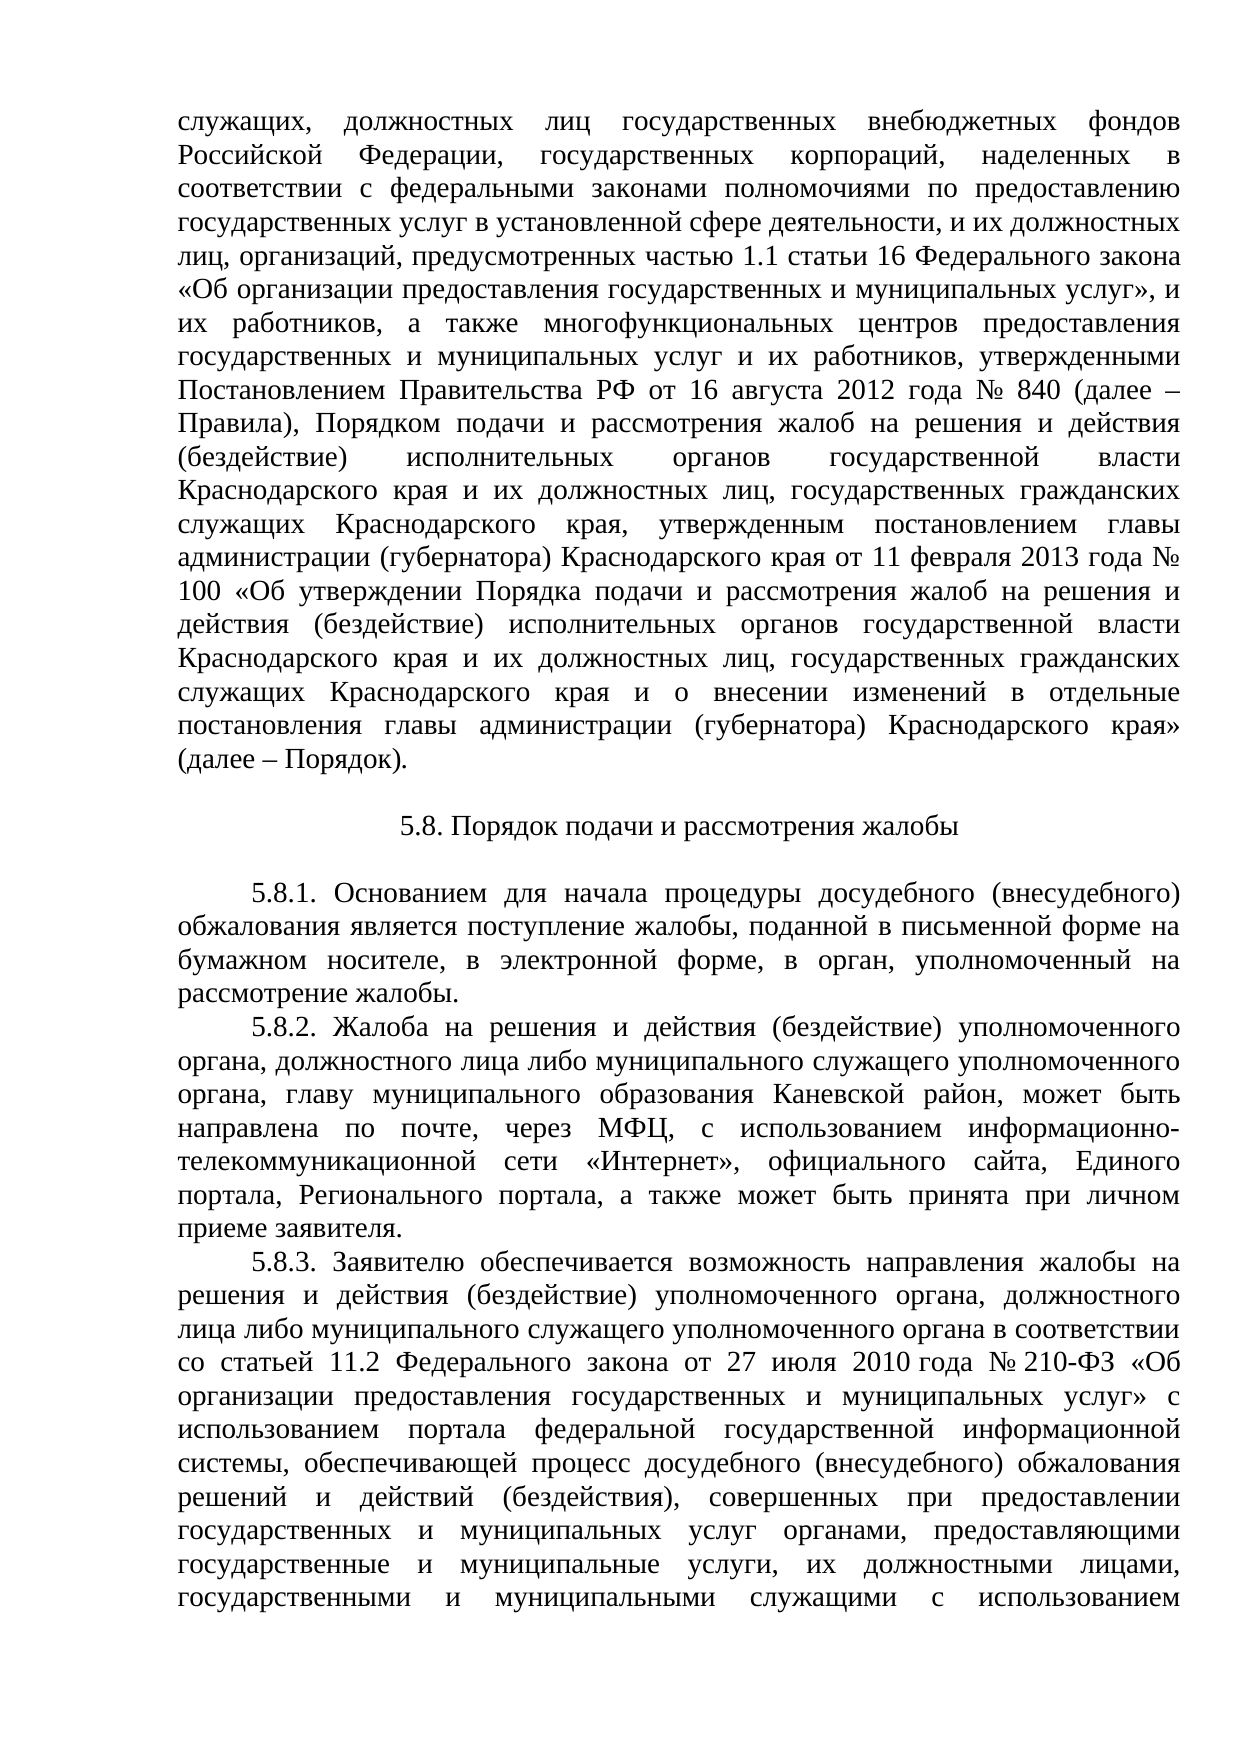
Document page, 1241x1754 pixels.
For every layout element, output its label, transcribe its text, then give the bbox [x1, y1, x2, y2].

text 5.8.2. Жалоба на решения и действия (бездействие) уполномоченного органа, должностного лица либо муниципального служащего уполномоченного органа, главу муниципального образования Каневской район, может быть направлена по почте, через МФЦ, с использованием информационно-телекоммуникационной сети «Интернет», официального сайта, Единого портала, Регионального портала, а также может быть принята при личном приеме заявителя. [177, 1009, 1181, 1244]
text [177, 1244, 1181, 1613]
text 5.8. Порядок подачи и рассмотрения жалобы [177, 808, 1181, 841]
text 5.8.1. Основанием для начала процедуры досудебного (внесудебного) обжалования является поступление жалобы, поданной в письменной форме на бумажном носителе, в электронной форме, в орган, уполномоченный на рассмотрение жалобы. [177, 875, 1181, 1009]
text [177, 103, 1181, 774]
